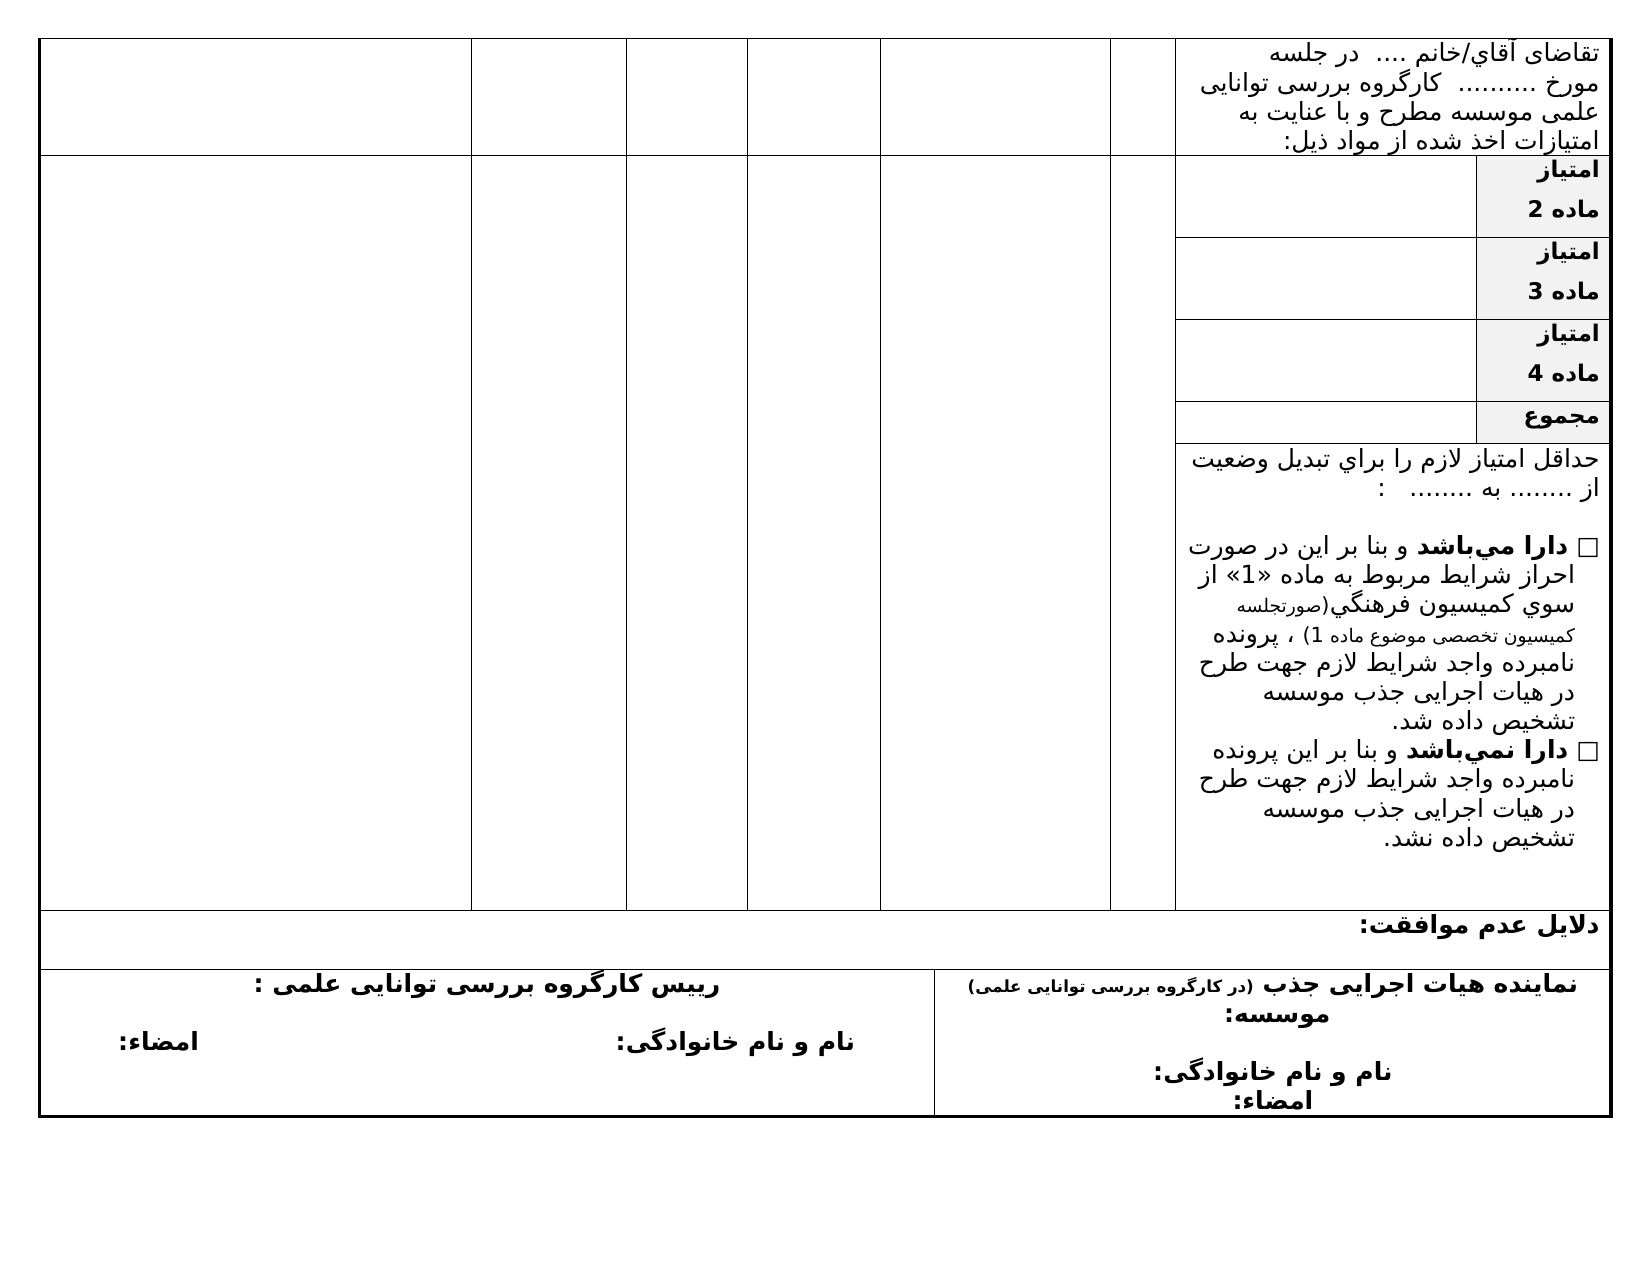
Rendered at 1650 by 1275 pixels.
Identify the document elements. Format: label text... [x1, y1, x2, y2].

table_cell [881, 156, 1110, 909]
table_cell امتیاز ماده 4 [1477, 320, 1609, 401]
table_cell [41, 156, 471, 909]
table_cell [1176, 402, 1476, 443]
table_cell [1176, 320, 1476, 401]
table_cell نماینده هیات اجرایی جذب (در کارگروه بررسی توانایی علمی) موسسه: نام و نام خانوادگی: امضاء: [935, 970, 1609, 1115]
table_cell [627, 156, 747, 909]
table_cell حداقل امتياز لازم را براي تبدیل وضعیت از ........ به ........ : □ دارا مي‌باشد و بنا بر اين در صورت احراز شرایط مربوط به ماده «1» از سوي كميسيون فرهنگي(صورتجلسه کمیسیون تخصصی موضوع ماده 1) ، پرونده نامبرده واجد شرايط لازم جهت طرح در هیات اجرایی جذب موسسه تشخيص داده شد. □ دارا نمي‌باشد و بنا بر اين پرونده نامبرده واجد شرايط لازم جهت طرح در هیات اجرایی جذب موسسه تشخيص داده نشد. [1176, 444, 1609, 909]
table_cell مجموع [1477, 402, 1609, 443]
table_cell [1176, 238, 1476, 319]
table_cell [472, 156, 626, 909]
table_cell امتیاز ماده 2 [1477, 156, 1609, 237]
table_cell رییس کارگروه بررسی توانایی علمی : نام و نام خانوادگی: امضاء: [41, 970, 934, 1115]
table_cell [1176, 156, 1476, 237]
table_cell [748, 156, 880, 909]
table_cell [1111, 156, 1175, 909]
table_cell دلايل عدم موافقت: [41, 911, 1609, 968]
table_cell امتیاز ماده 3 [1477, 238, 1609, 319]
